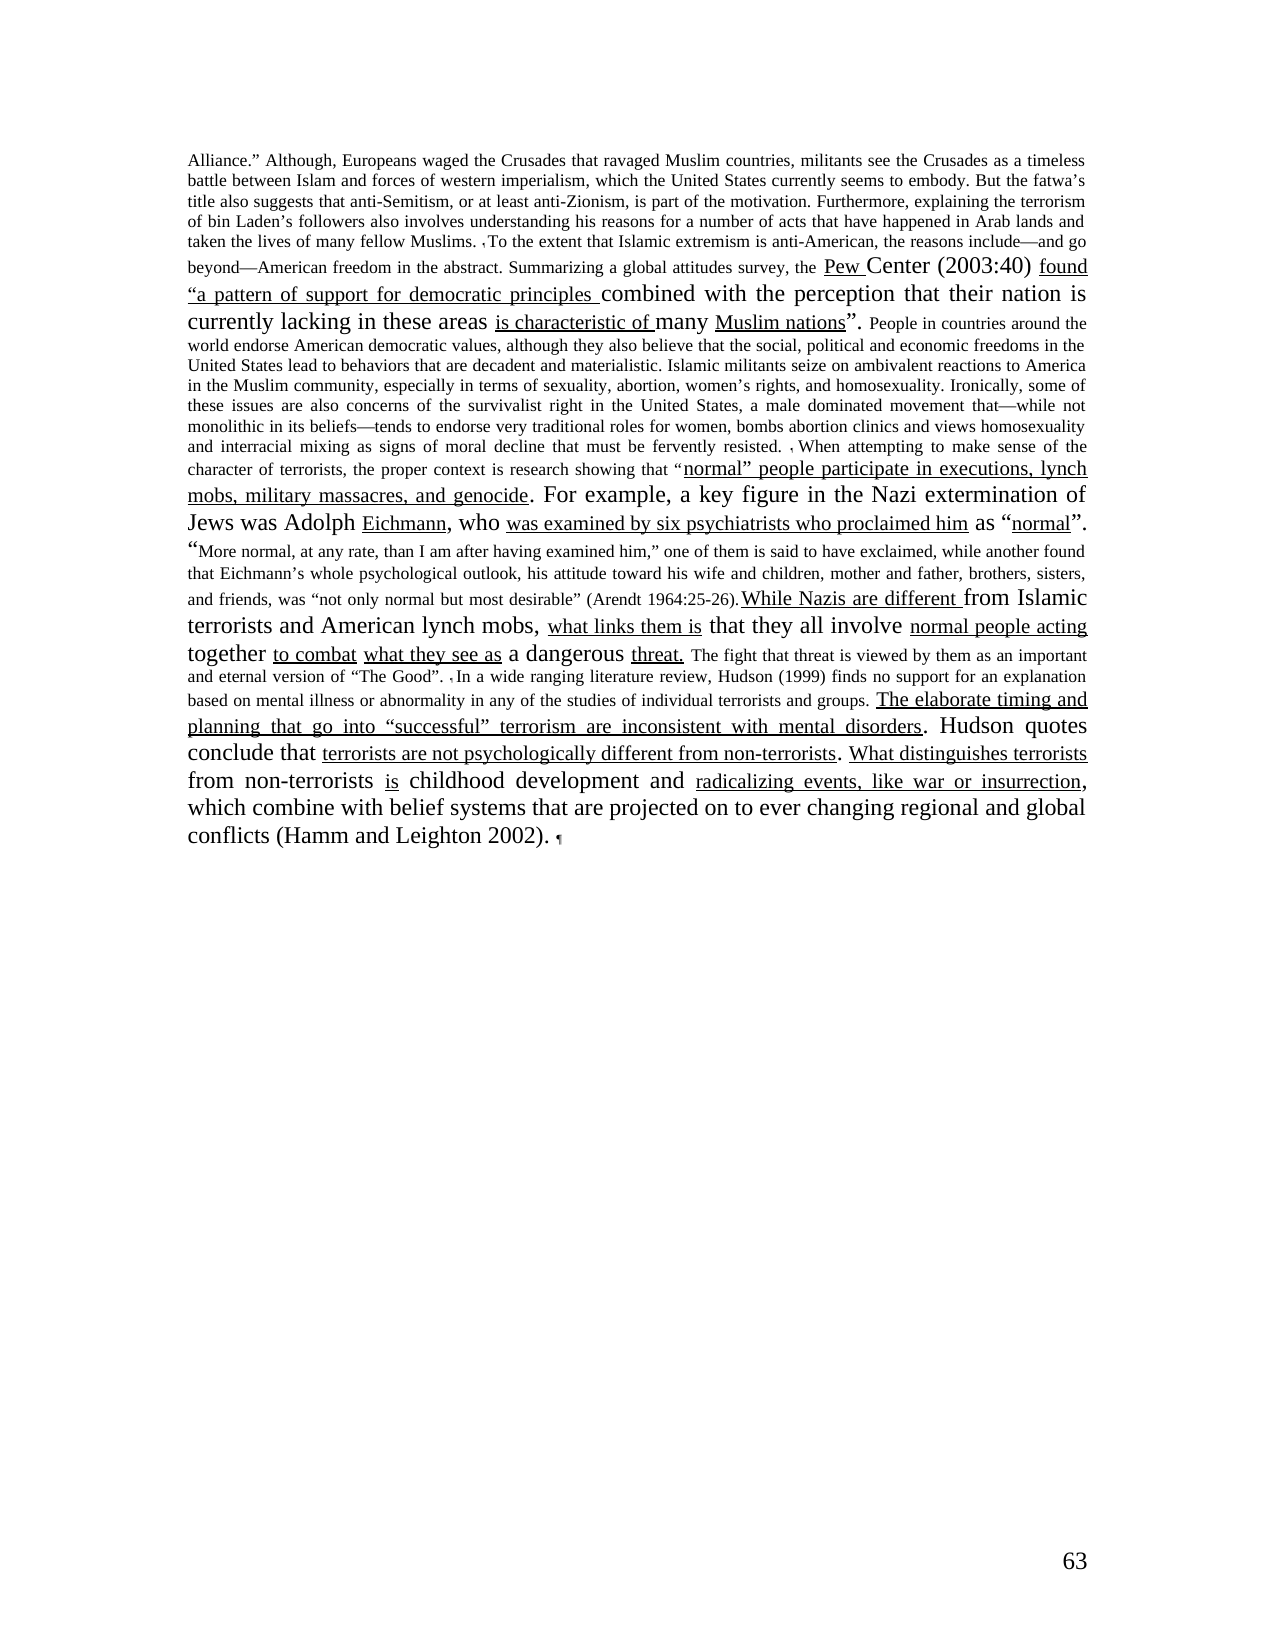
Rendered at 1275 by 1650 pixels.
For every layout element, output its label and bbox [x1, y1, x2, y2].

text [187, 150, 1087, 849]
